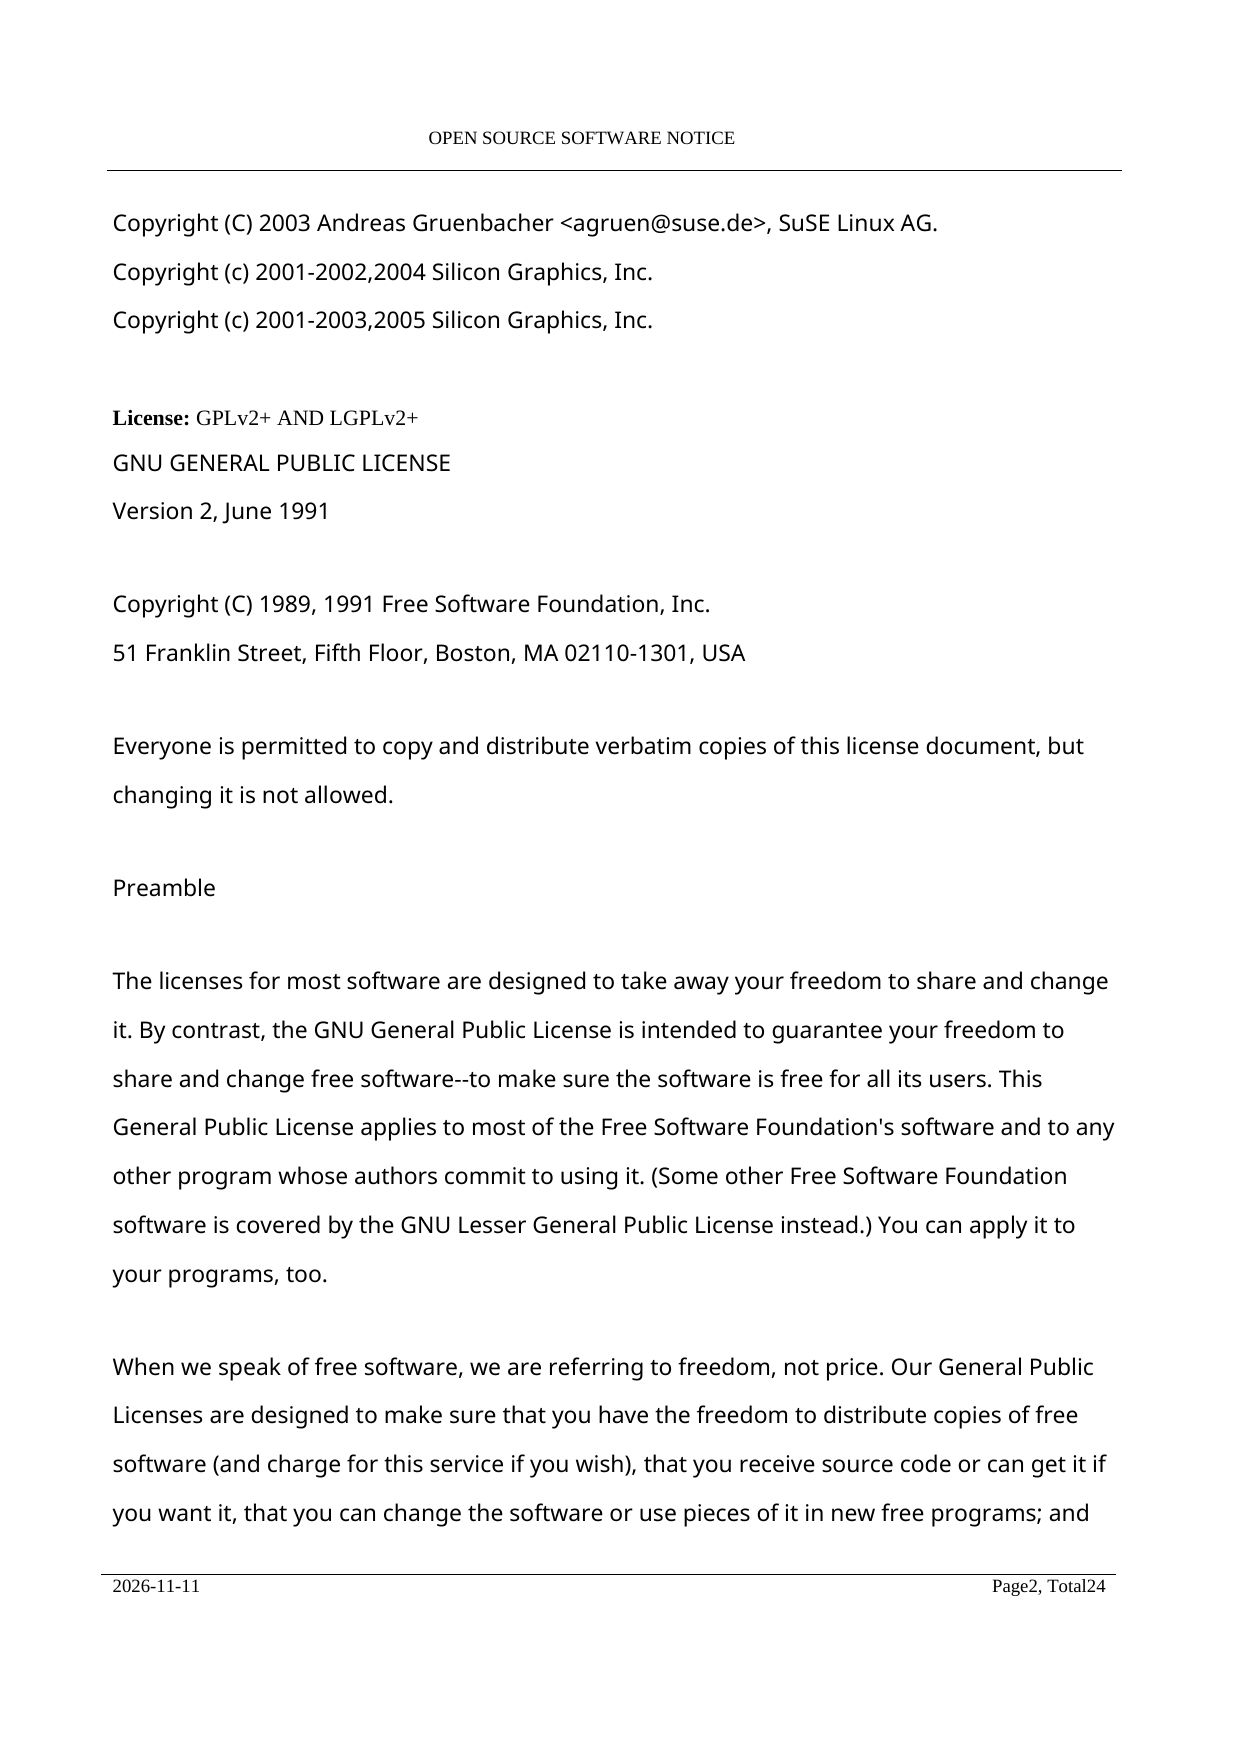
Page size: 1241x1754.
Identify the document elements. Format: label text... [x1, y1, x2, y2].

text Preamble [112, 871, 1128, 904]
text Version 2, June 1991 [112, 494, 1128, 527]
text Copyright (C) 1989, 1991 Free Software Foundation, Inc. [112, 588, 1128, 620]
text 51 Franklin Street, Fifth Floor, Boston, MA 02110-1301, USA [112, 636, 1128, 668]
text The licenses for most software are designed to take away your freedom to share and change it. By contrast, the GNU General Public License is intended to guarantee your freedom to share and change free software--to make sure the software is free for all its users. This General Public License applies to most of the Free Software Foundation's software and to any other program whose authors commit to using it. (Some other Free Software Foundation software is covered by the GNU Lesser General Public License instead.) You can apply it to your programs, too. [112, 964, 1128, 1289]
text License: GPLv2+ AND LGPLv2+ [112, 401, 1128, 434]
text GNU GENERAL PUBLIC LICENSE [112, 446, 1128, 479]
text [112, 1350, 1128, 1529]
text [112, 206, 1128, 385]
text Everyone is permitted to copy and distribute verbatim copies of this license document, but changing it is not allowed. [112, 729, 1128, 810]
